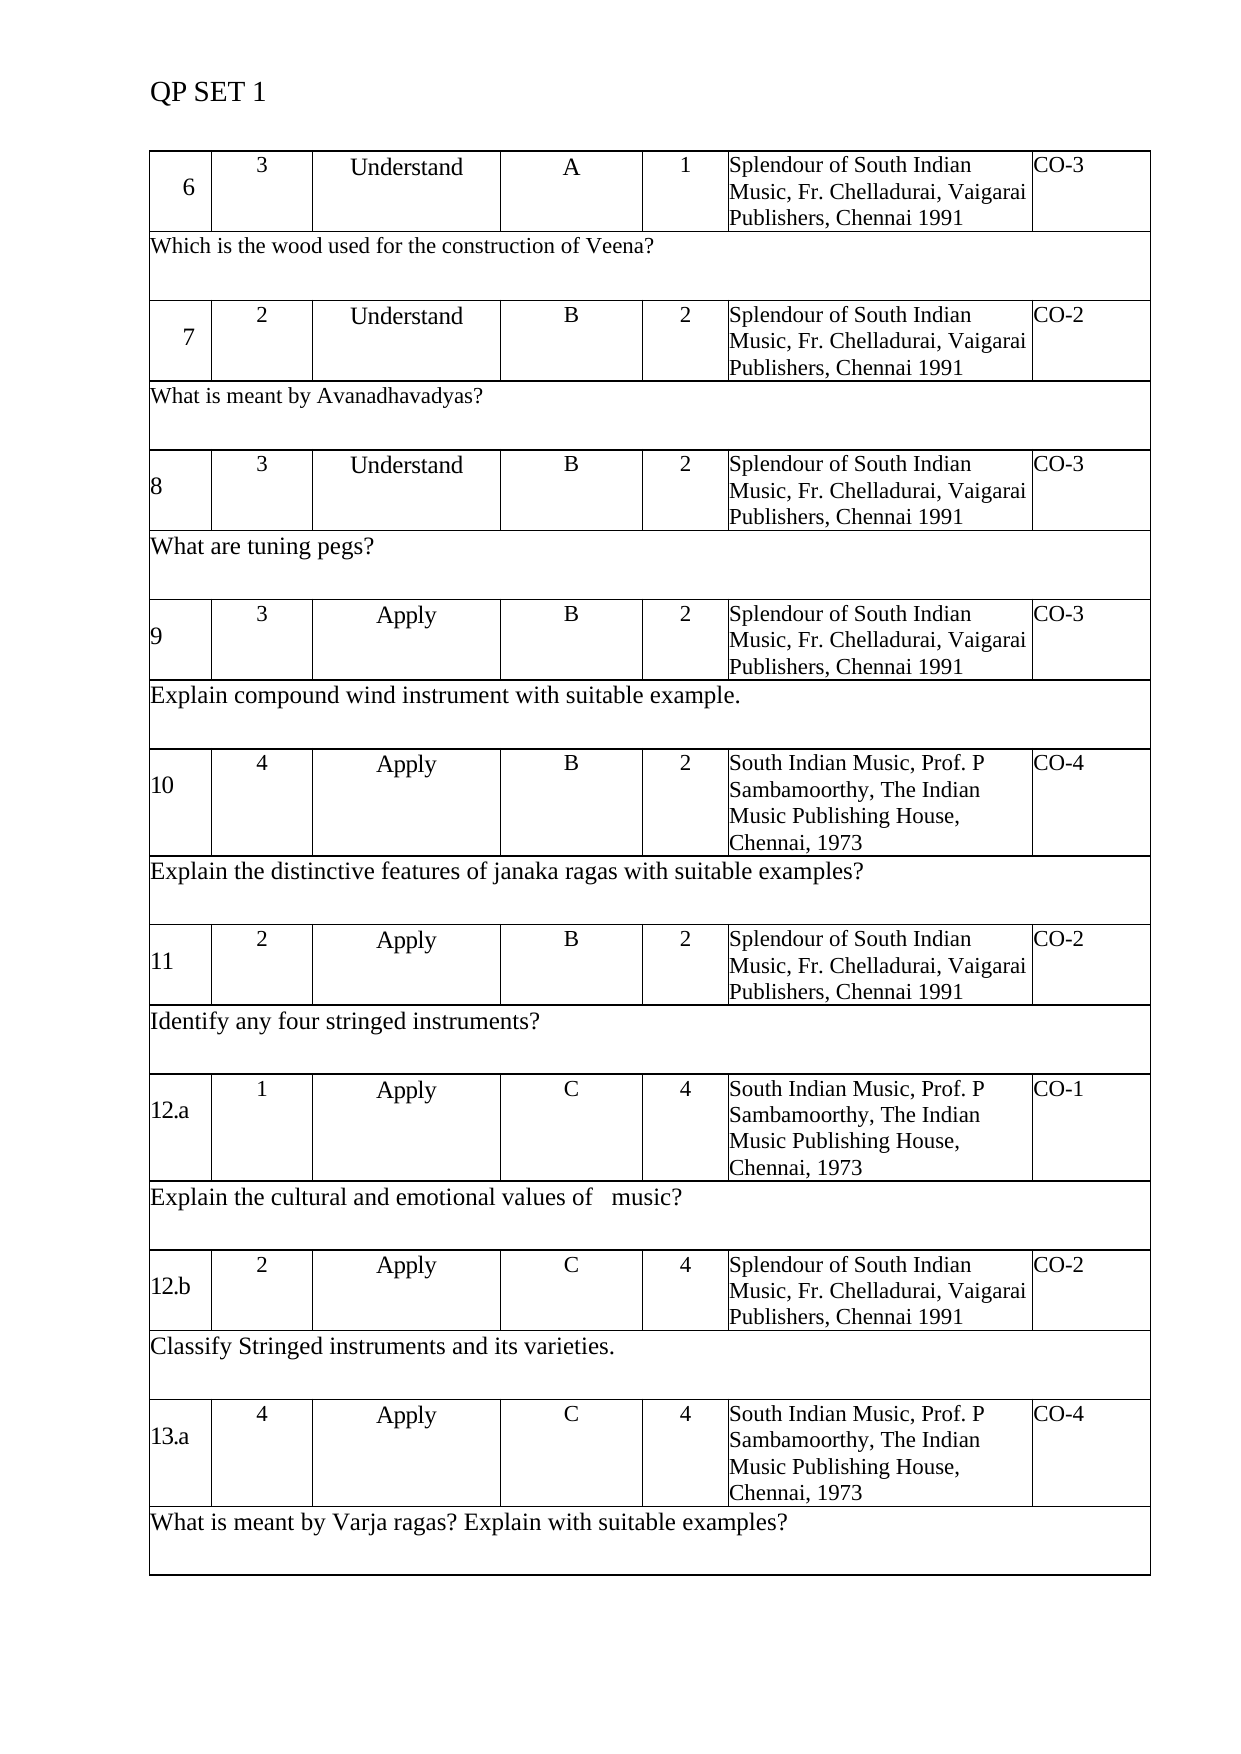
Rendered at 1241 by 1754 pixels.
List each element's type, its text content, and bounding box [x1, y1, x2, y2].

table_cell Splendour of South Indian Music, Fr. Chelladurai, Vaigarai Publishers, Chennai 1991 [729, 451, 1032, 529]
table_cell 2 [643, 451, 728, 529]
table_cell 9 [150, 600, 211, 679]
table_cell Classify Stringed instruments and its varieties. [150, 1331, 1150, 1398]
table_cell A [501, 152, 642, 231]
table_cell Understand [313, 152, 500, 231]
table_cell 12.a [150, 1075, 211, 1180]
table_cell 4 [643, 1400, 728, 1506]
table_cell CO-3 [1033, 152, 1150, 231]
table_cell B [501, 301, 642, 380]
table_cell 3 [212, 600, 312, 679]
table_cell 4 [643, 1251, 728, 1330]
table_cell Identify any four stringed instruments? [150, 1006, 1150, 1073]
table_cell 3 [212, 451, 312, 529]
table_cell CO-2 [1033, 925, 1150, 1004]
table_cell What is meant by Avanadhavadyas? [150, 382, 1150, 449]
table_cell 1 [212, 1075, 312, 1180]
table_cell 2 [212, 925, 312, 1004]
table_cell What is meant by Varja ragas? Explain with suitable examples? [150, 1507, 1150, 1574]
table_cell South Indian Music, Prof. P Sambamoorthy, The Indian Music Publishing House, Chennai, 1973 [729, 1075, 1032, 1180]
table_cell Explain the cultural and emotional values of music? [150, 1182, 1150, 1249]
table_cell 2 [643, 925, 728, 1004]
table_cell South Indian Music, Prof. P Sambamoorthy, The Indian Music Publishing House, Chennai, 1973 [729, 750, 1032, 855]
table_cell C [501, 1251, 642, 1330]
table_cell 2 [643, 301, 728, 380]
table_cell CO-2 [1033, 301, 1150, 380]
table_cell Splendour of South Indian Music, Fr. Chelladurai, Vaigarai Publishers, Chennai 1991 [729, 925, 1032, 1004]
table_cell Splendour of South Indian Music, Fr. Chelladurai, Vaigarai Publishers, Chennai 1991 [729, 600, 1032, 679]
table_cell B [501, 451, 642, 529]
table_cell Apply [313, 600, 500, 679]
table_cell Explain compound wind instrument with suitable example. [150, 681, 1150, 748]
table_cell Splendour of South Indian Music, Fr. Chelladurai, Vaigarai Publishers, Chennai 1991 [729, 301, 1032, 380]
table_cell 7 [150, 301, 211, 380]
table_cell Understand [313, 301, 500, 380]
table_cell CO-4 [1033, 750, 1150, 855]
table_cell Apply [313, 1251, 500, 1330]
table_cell 4 [212, 750, 312, 855]
table_cell 13.a [150, 1400, 211, 1506]
table_cell C [501, 1400, 642, 1506]
table_cell B [501, 600, 642, 679]
table_cell CO-2 [1033, 1251, 1150, 1330]
table_cell 11 [150, 925, 211, 1004]
table_cell 2 [212, 1251, 312, 1330]
table_cell Splendour of South Indian Music, Fr. Chelladurai, Vaigarai Publishers, Chennai 1991 [729, 152, 1032, 231]
table_cell CO-3 [1033, 600, 1150, 679]
table_cell 2 [643, 600, 728, 679]
table_cell Splendour of South Indian Music, Fr. Chelladurai, Vaigarai Publishers, Chennai 1991 [729, 1251, 1032, 1330]
table_cell C [501, 1075, 642, 1180]
table_cell B [501, 925, 642, 1004]
table_cell CO-1 [1033, 1075, 1150, 1180]
table_cell Apply [313, 750, 500, 855]
table_cell 6 [150, 152, 211, 231]
table_cell Apply [313, 1075, 500, 1180]
table_cell 12.b [150, 1251, 211, 1330]
table_cell CO-4 [1033, 1400, 1150, 1506]
table_cell Apply [313, 925, 500, 1004]
table_cell 2 [212, 301, 312, 380]
table_cell Explain the distinctive features of janaka ragas with suitable examples? [150, 857, 1150, 924]
table_cell 8 [150, 451, 211, 529]
table_cell 10 [150, 750, 211, 855]
table_cell CO-3 [1033, 451, 1150, 529]
table_cell What are tuning pegs? [150, 531, 1150, 598]
table_cell 1 [643, 152, 728, 231]
table_cell 3 [212, 152, 312, 231]
table_cell 4 [212, 1400, 312, 1506]
table_cell 2 [643, 750, 728, 855]
table_cell Apply [313, 1400, 500, 1506]
table_cell Which is the wood used for the construction of Veena? [150, 232, 1150, 299]
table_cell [729, 1400, 1032, 1506]
table_cell Understand [313, 451, 500, 529]
table_cell 4 [643, 1075, 728, 1180]
table_cell B [501, 750, 642, 855]
